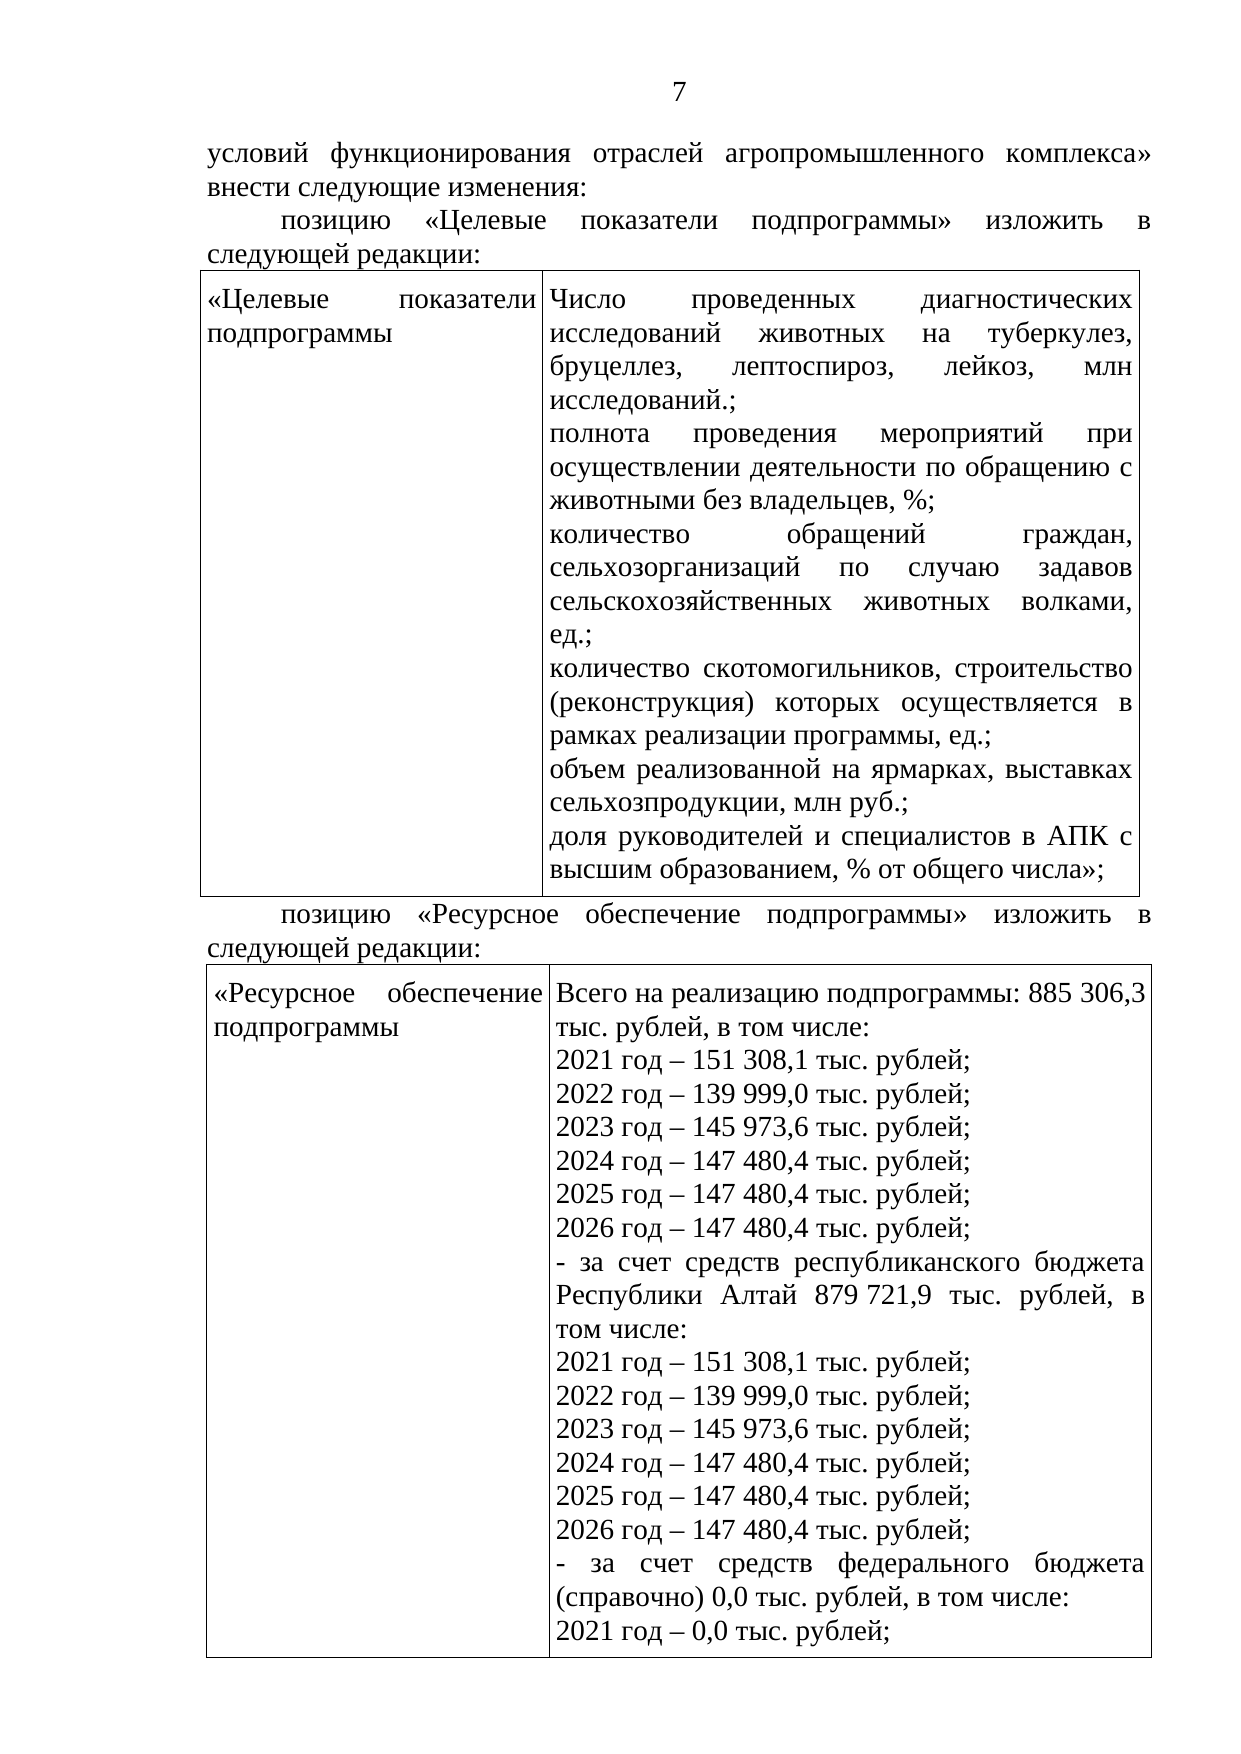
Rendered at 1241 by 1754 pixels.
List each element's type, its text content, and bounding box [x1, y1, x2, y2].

table_header «Целевые показатели подпрограммы [201, 271, 542, 896]
text позицию «Целевые показатели подпрограммы» изложить в следующей редакции: [207, 202, 1152, 269]
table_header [207, 965, 549, 1657]
table_header Число проведенных диагностических исследований животных на туберкулез, бруцеллез, лептоспироз, лейкоз, млн исследований.; полнота проведения мероприятий при осуществлении деятельности по обращению с животными без владельцев, %; количество обращений граждан, сельхозорганизаций по случаю задавов сельскохозяйственных животных волками, ед.; количество скотомогильников, строительство (реконструкция) которых осуществляется в рамках реализации программы, ед.; объем реализованной на ярмарках, выставках сельхозпродукции, млн руб.; доля руководителей и специалистов в АПК с высшим образованием, % от общего числа»; [543, 271, 1139, 896]
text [207, 135, 1152, 202]
text позицию «Ресурсное обеспечение подпрограммы» изложить в следующей редакции: [207, 897, 1152, 964]
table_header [550, 965, 1151, 1657]
